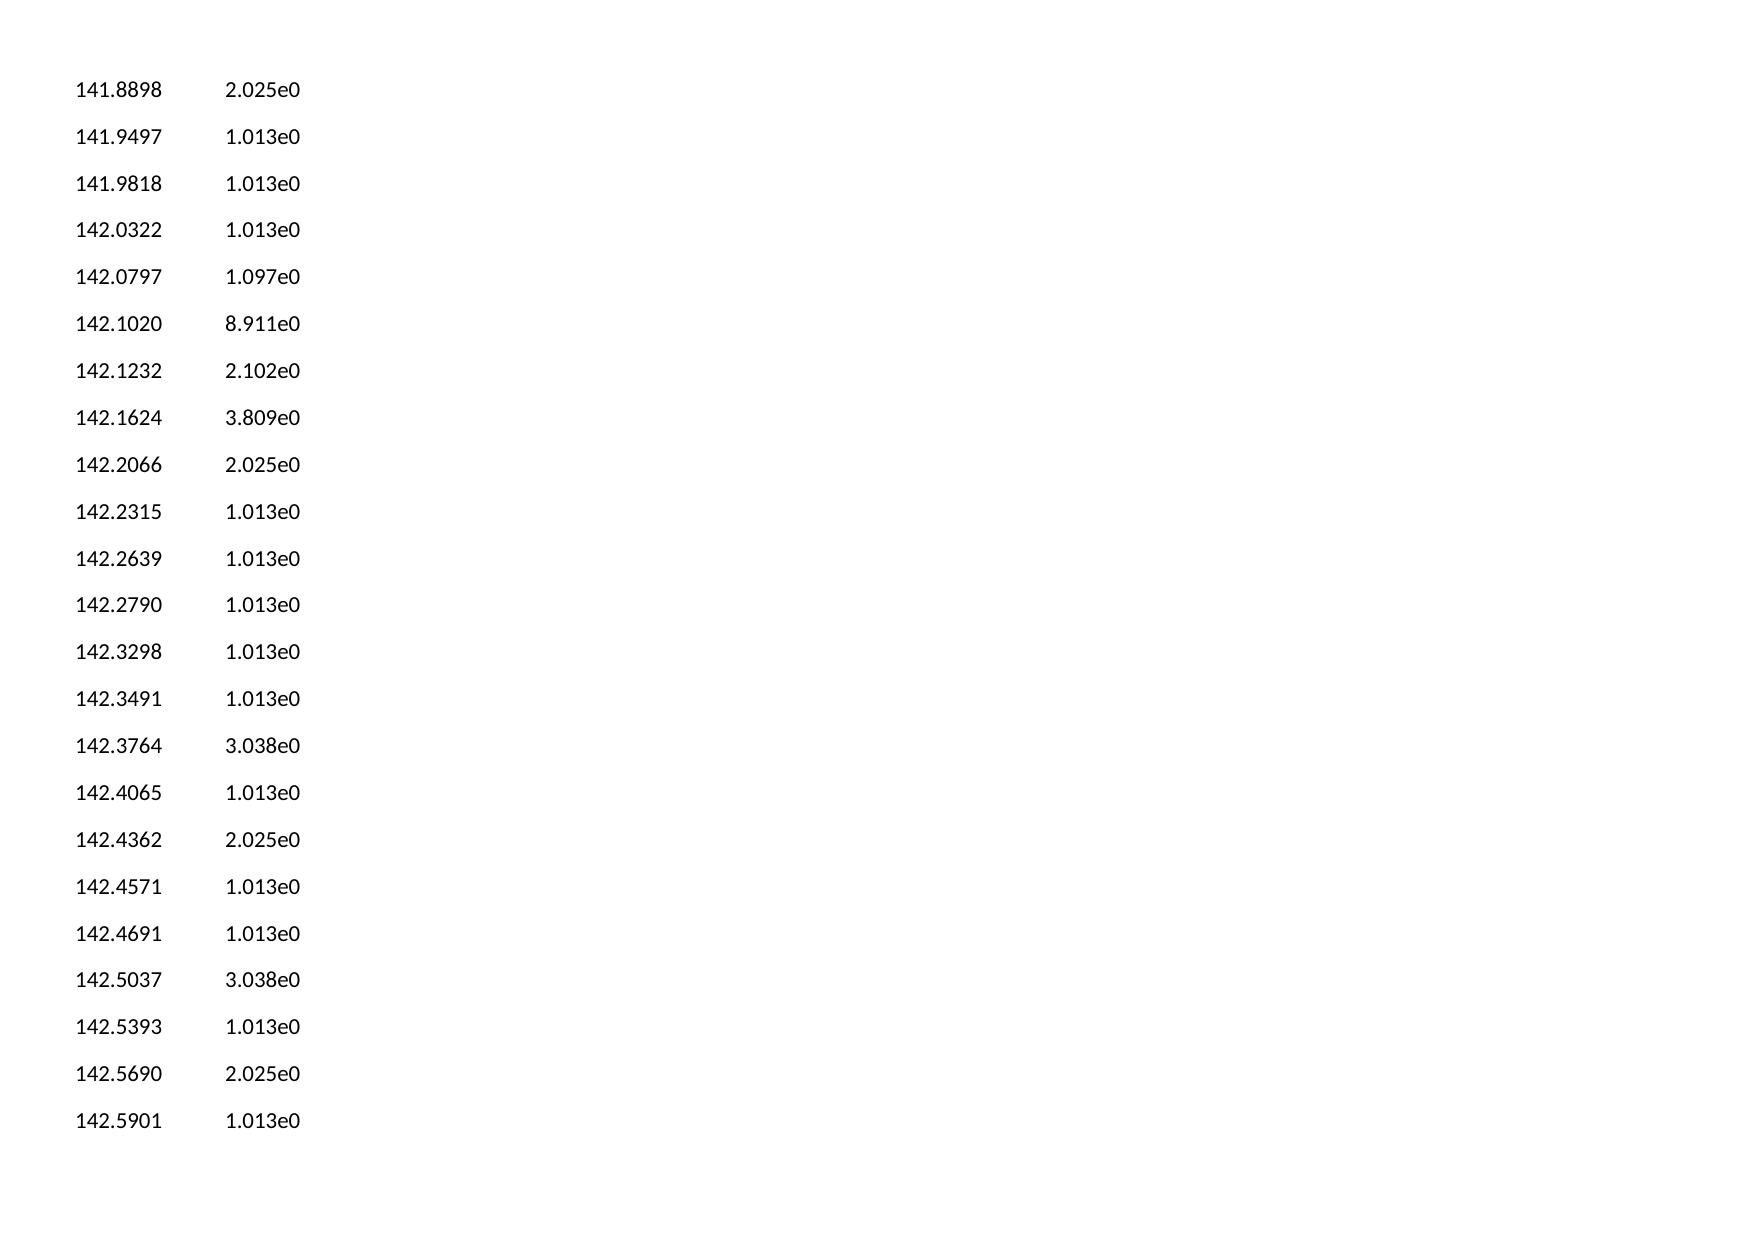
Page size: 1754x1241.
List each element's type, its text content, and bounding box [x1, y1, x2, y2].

text 142.2639 1.013e0 [75, 544, 1679, 572]
text 142.4065 1.013e0 [75, 778, 1679, 806]
text 142.4691 1.013e0 [75, 919, 1679, 947]
text 142.3298 1.013e0 [75, 637, 1679, 666]
text 142.3491 1.013e0 [75, 684, 1679, 712]
text 142.1020 8.911e0 [75, 309, 1679, 337]
text 142.2790 1.013e0 [75, 591, 1679, 619]
text 142.3764 3.038e0 [75, 731, 1679, 759]
text 142.5393 1.013e0 [75, 1012, 1679, 1041]
text 142.5037 3.038e0 [75, 966, 1679, 994]
text 142.2315 1.013e0 [75, 497, 1679, 525]
text 142.0797 1.097e0 [75, 262, 1679, 291]
text 142.5690 2.025e0 [75, 1059, 1679, 1087]
text 142.4362 2.025e0 [75, 825, 1679, 853]
text 142.2066 2.025e0 [75, 450, 1679, 478]
text 142.1624 3.809e0 [75, 403, 1679, 431]
text 141.9818 1.013e0 [75, 169, 1679, 197]
text 142.5901 1.013e0 [75, 1106, 1679, 1134]
text 142.0322 1.013e0 [75, 216, 1679, 244]
text 142.4571 1.013e0 [75, 872, 1679, 900]
text 141.9497 1.013e0 [75, 122, 1679, 150]
text 142.1232 2.102e0 [75, 356, 1679, 384]
text 141.8898 2.025e0 [75, 75, 1679, 103]
